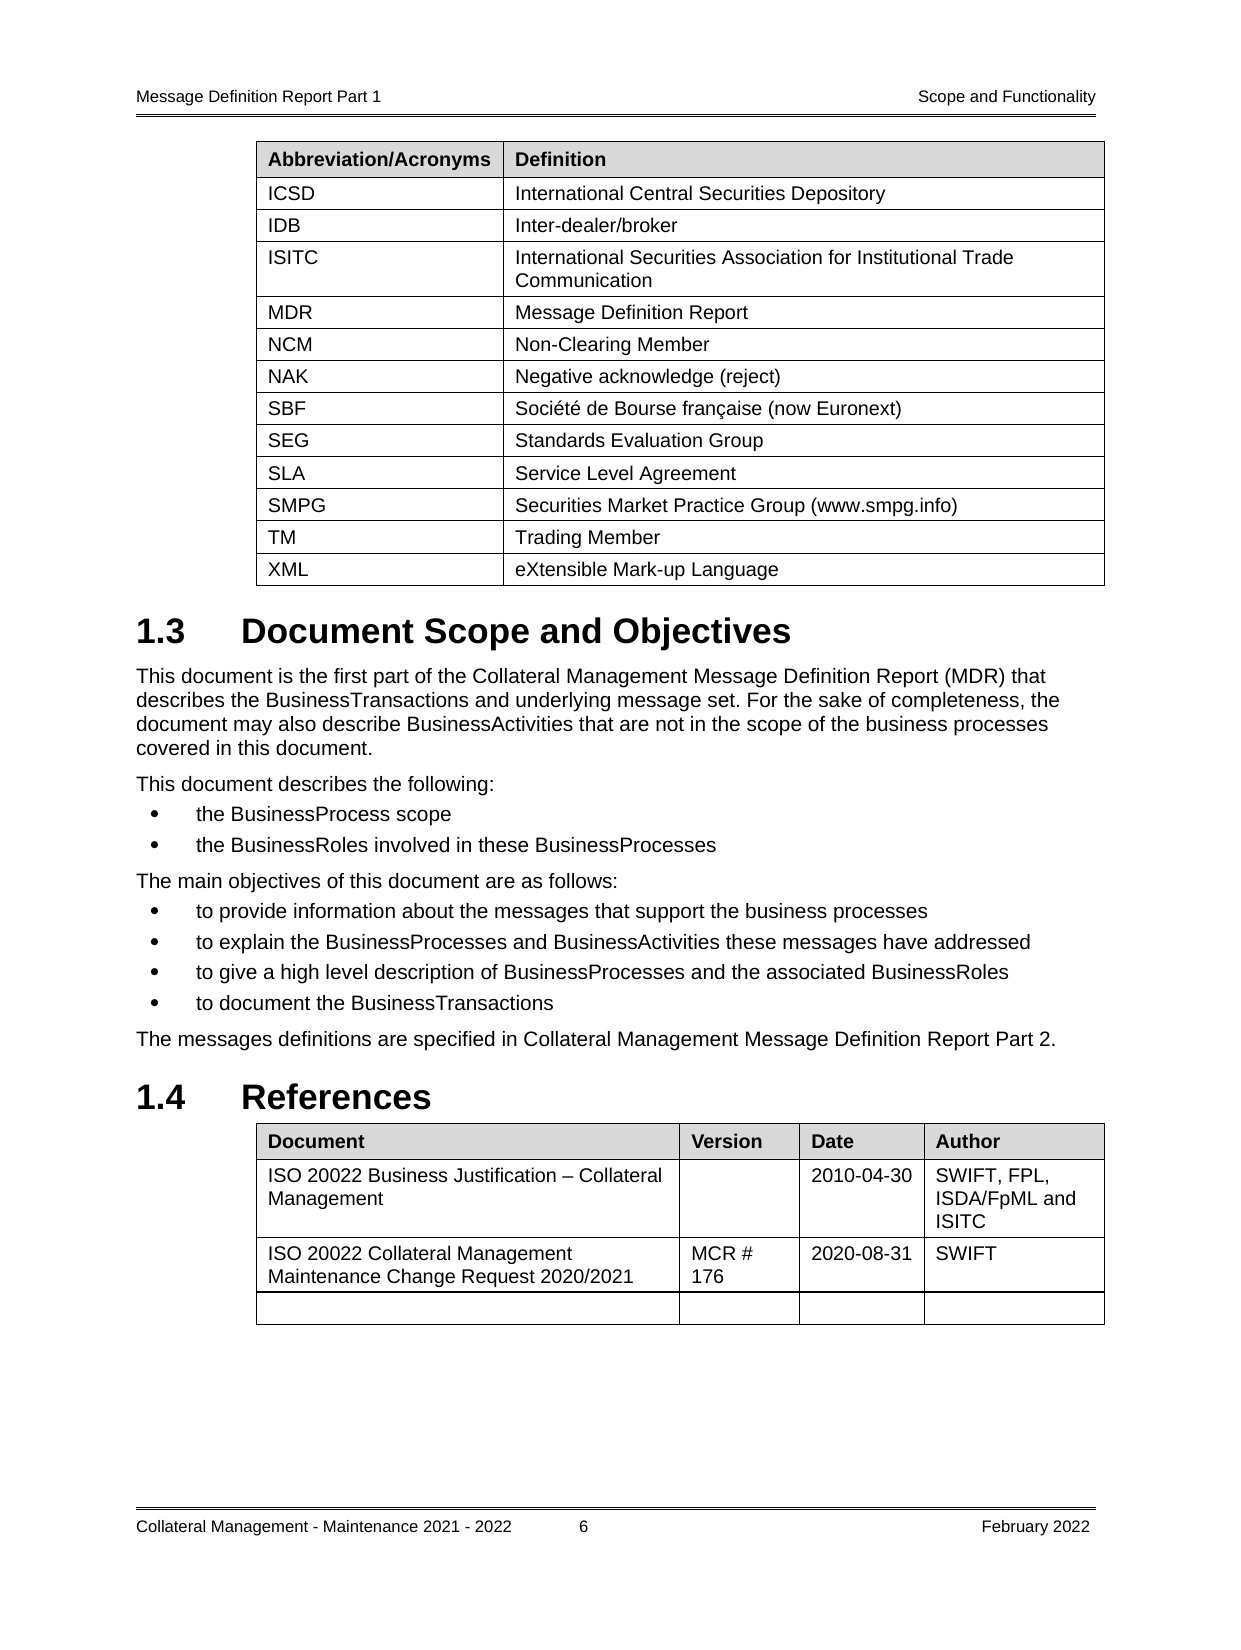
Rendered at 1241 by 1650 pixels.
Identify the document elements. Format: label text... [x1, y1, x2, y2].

table_cell SWIFT [925, 1238, 1104, 1291]
table_header Definition [504, 142, 1104, 177]
table_cell [680, 1293, 799, 1323]
table_header Author [925, 1124, 1104, 1159]
table_cell Message Definition Report [504, 297, 1104, 328]
list to explain the BusinessProcesses and BusinessActivities these messages have addressed [151, 930, 1104, 954]
table_cell ISO 20022 Collateral Management Maintenance Change Request 2020/2021 [257, 1238, 679, 1291]
text This document is the first part of the Collateral Management Message Definition Report (MDR) that describes the BusinessTransactions and underlying message set. For the sake of completeness, the document may also describe BusinessActivities that are not in the scope of the business processes covered in this document. [136, 664, 1104, 759]
table_cell MCR # 176 [680, 1238, 799, 1291]
list to provide information about the messages that support the business processes [151, 899, 1104, 923]
table_cell Negative acknowledge (reject) [504, 361, 1104, 392]
table_cell IDB [257, 210, 503, 241]
list the BusinessRoles involved in these BusinessProcesses [151, 833, 1104, 857]
table_cell SLA [257, 457, 503, 488]
table_cell [257, 1293, 679, 1323]
table_cell International Securities Association for Institutional Trade Communication [504, 242, 1104, 296]
table_cell Standards Evaluation Group [504, 425, 1104, 456]
text This document describes the following: [136, 772, 1104, 796]
table_cell Inter-dealer/broker [504, 210, 1104, 241]
table_cell [800, 1293, 924, 1323]
table_cell 2010-04-30 [800, 1160, 924, 1237]
table_cell Société de Bourse française (now Euronext) [504, 393, 1104, 424]
table_cell 2020-08-31 [800, 1238, 924, 1291]
table_cell eXtensible Mark-up Language [504, 554, 1104, 584]
table_header Abbreviation/Acronyms [257, 142, 503, 177]
table_cell [925, 1293, 1104, 1323]
table_cell XML [257, 554, 503, 584]
table_cell Service Level Agreement [504, 457, 1104, 488]
table_cell NCM [257, 329, 503, 360]
table_cell SWIFT, FPL, ISDA/FpML and ISITC [925, 1160, 1104, 1237]
table_cell International Central Securities Depository [504, 178, 1104, 209]
subtitle References [136, 1076, 1104, 1117]
table_header Version [680, 1124, 799, 1159]
table_cell [680, 1160, 799, 1237]
table_cell TM [257, 521, 503, 552]
table_cell MDR [257, 297, 503, 328]
table_cell SEG [257, 425, 503, 456]
list to document the BusinessTransactions [151, 990, 1104, 1014]
table_cell Securities Market Practice Group (www.smpg.info) [504, 489, 1104, 520]
table_cell SMPG [257, 489, 503, 520]
table_cell NAK [257, 361, 503, 392]
table_cell ICSD [257, 178, 503, 209]
table_header Date [800, 1124, 924, 1159]
subtitle Document Scope and Objectives [136, 611, 1104, 651]
text The messages definitions are specified in Collateral Management Message Definition Report Part 2. [136, 1027, 1104, 1051]
list the BusinessProcess scope [151, 802, 1104, 826]
table_cell ISITC [257, 242, 503, 296]
table_cell SBF [257, 393, 503, 424]
table_cell Non-Clearing Member [504, 329, 1104, 360]
list to give a high level description of BusinessProcesses and the associated BusinessRoles [151, 960, 1104, 984]
table_cell ISO 20022 Business Justification – Collateral Management [257, 1160, 679, 1237]
table_cell Trading Member [504, 521, 1104, 552]
text The main objectives of this document are as follows: [136, 869, 1104, 893]
table_header Document [257, 1124, 679, 1159]
